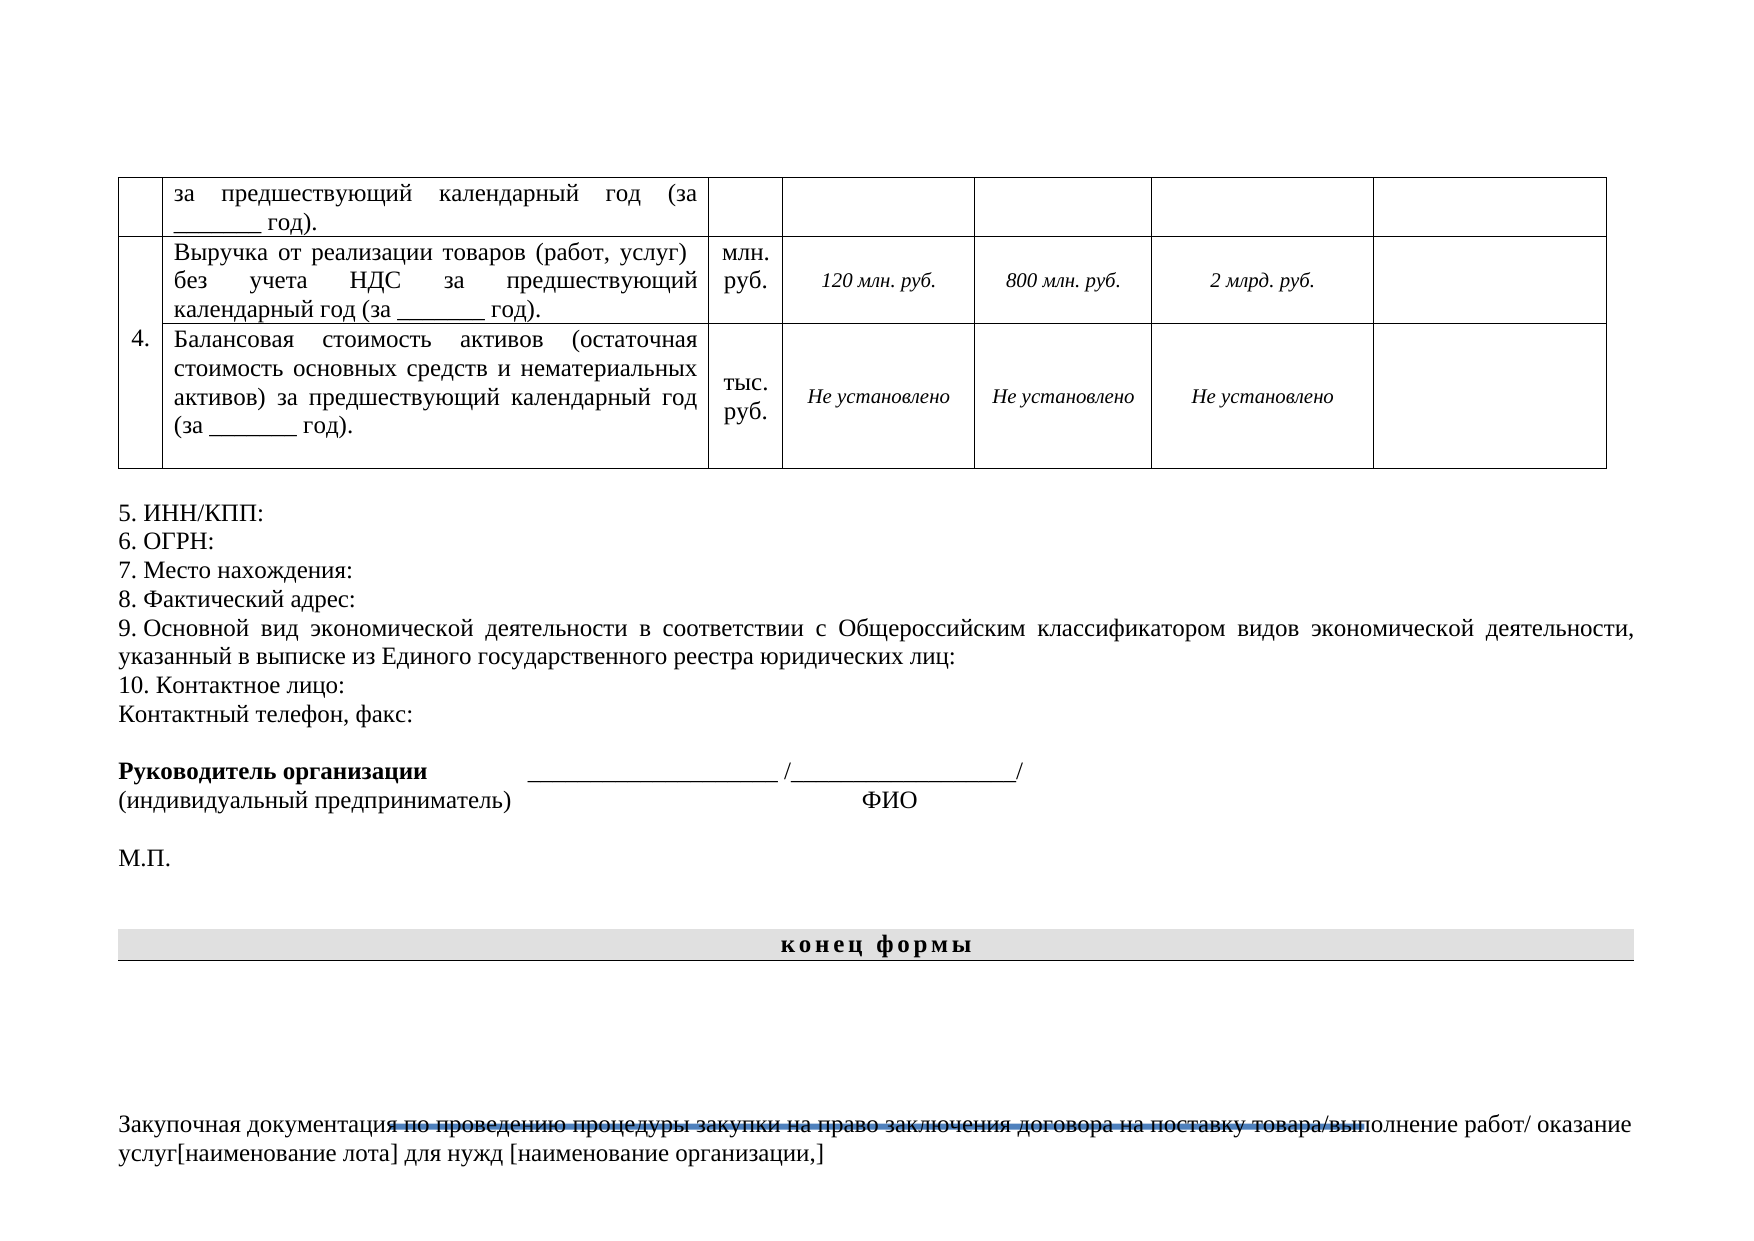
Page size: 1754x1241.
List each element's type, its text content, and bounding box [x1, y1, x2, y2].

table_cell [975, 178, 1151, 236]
text Контактный телефон, факс: [118, 699, 1636, 728]
text М.П. [118, 843, 1636, 871]
list Фактический адрес: [118, 584, 1636, 613]
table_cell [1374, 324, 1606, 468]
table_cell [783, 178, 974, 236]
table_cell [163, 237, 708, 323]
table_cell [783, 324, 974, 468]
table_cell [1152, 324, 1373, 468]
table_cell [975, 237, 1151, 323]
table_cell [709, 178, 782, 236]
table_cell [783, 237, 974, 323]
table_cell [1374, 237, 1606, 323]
text Руководитель организации ____________________ /__________________/ [118, 756, 1636, 785]
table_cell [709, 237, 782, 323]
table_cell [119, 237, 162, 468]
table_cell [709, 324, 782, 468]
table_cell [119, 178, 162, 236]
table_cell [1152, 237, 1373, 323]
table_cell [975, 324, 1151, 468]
list Контактное лицо: [118, 670, 1636, 699]
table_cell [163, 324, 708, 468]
text конец формы [118, 929, 1634, 960]
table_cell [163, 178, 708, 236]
text (индивидуальный предприниматель) ФИО [118, 785, 1636, 814]
list ИНН/КПП: [118, 498, 1636, 526]
list Основной вид экономической деятельности в соответствии с Общероссийским классификатором видов экономической деятельности, указанный в выписке из Единого государственного реестра юридических лиц: [118, 613, 1636, 670]
list Место нахождения: [118, 555, 1636, 584]
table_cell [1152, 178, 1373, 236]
list ОГРН: [118, 526, 1636, 555]
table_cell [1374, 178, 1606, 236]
